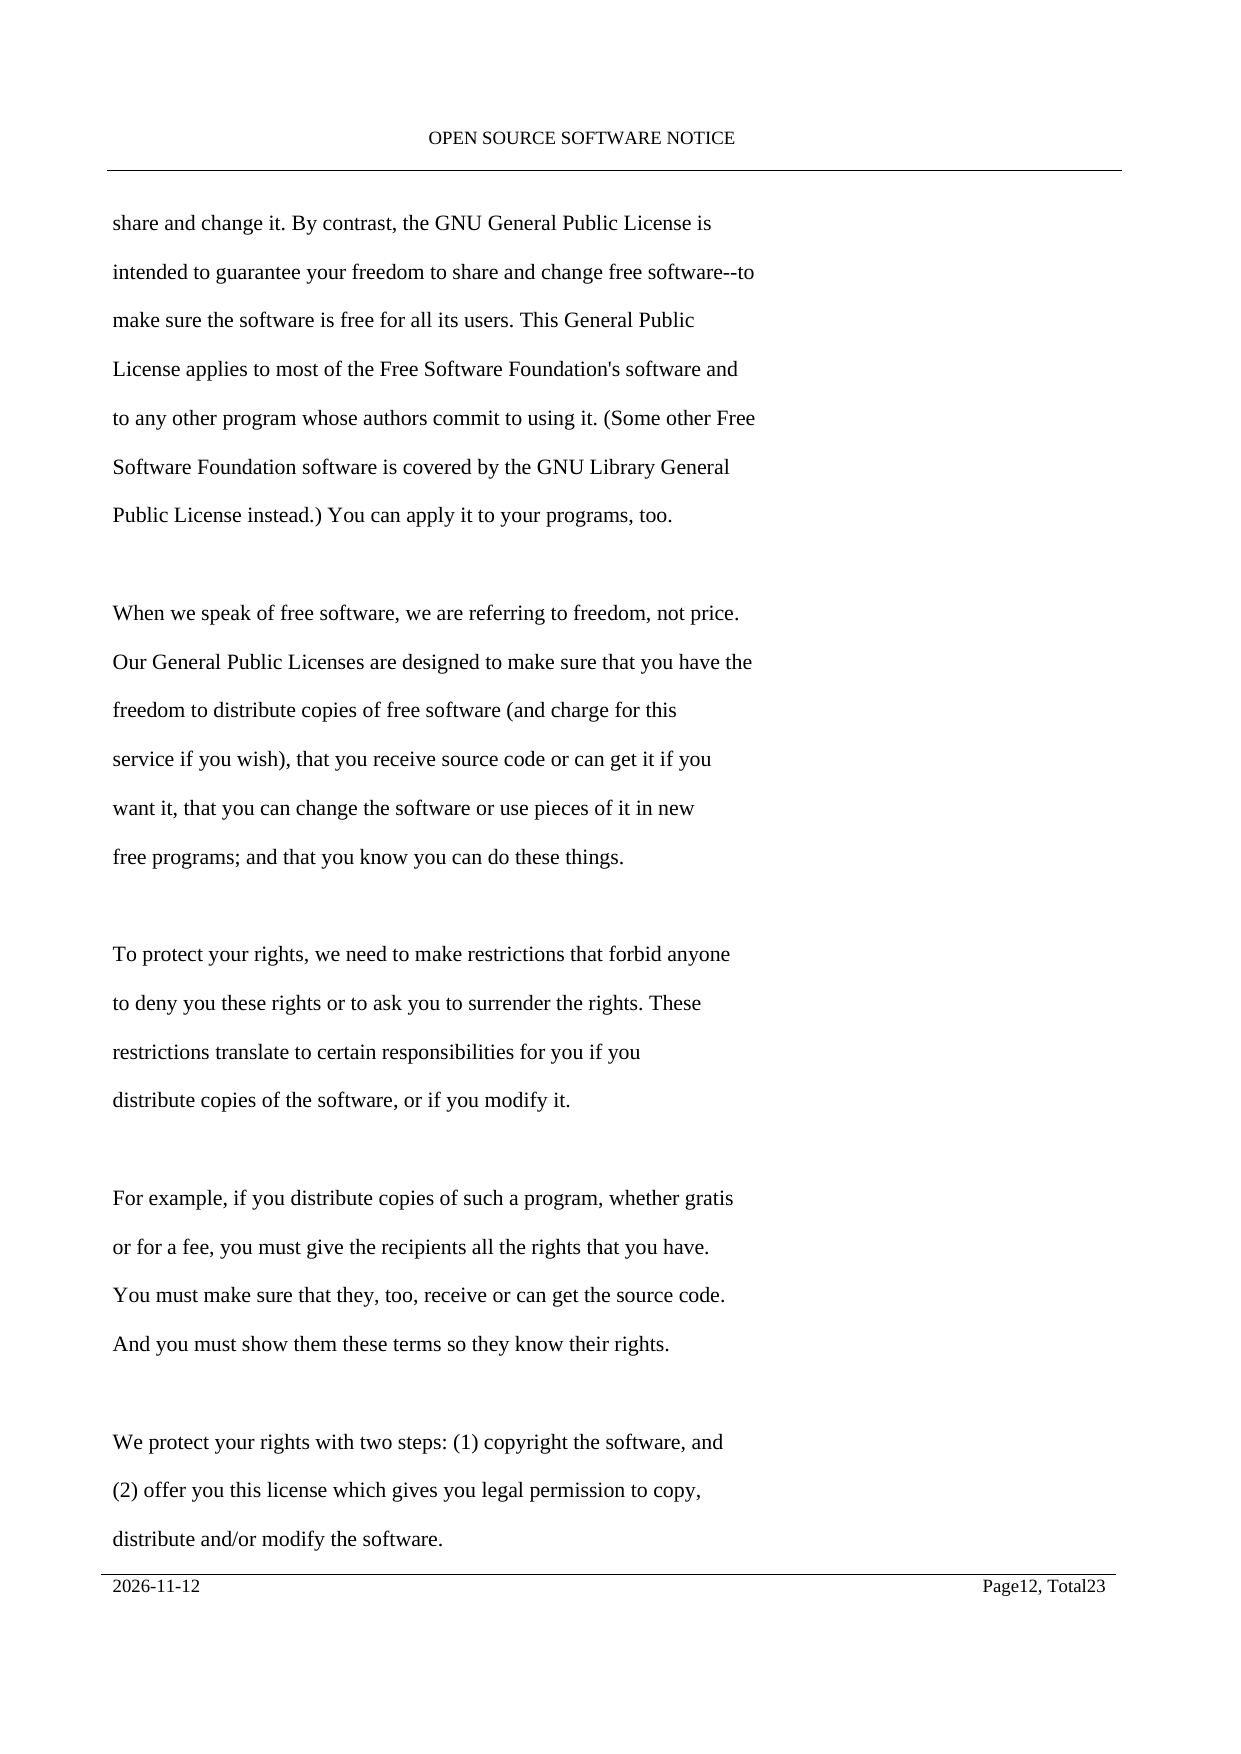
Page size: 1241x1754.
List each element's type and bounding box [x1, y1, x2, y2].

text [112, 206, 1128, 1555]
